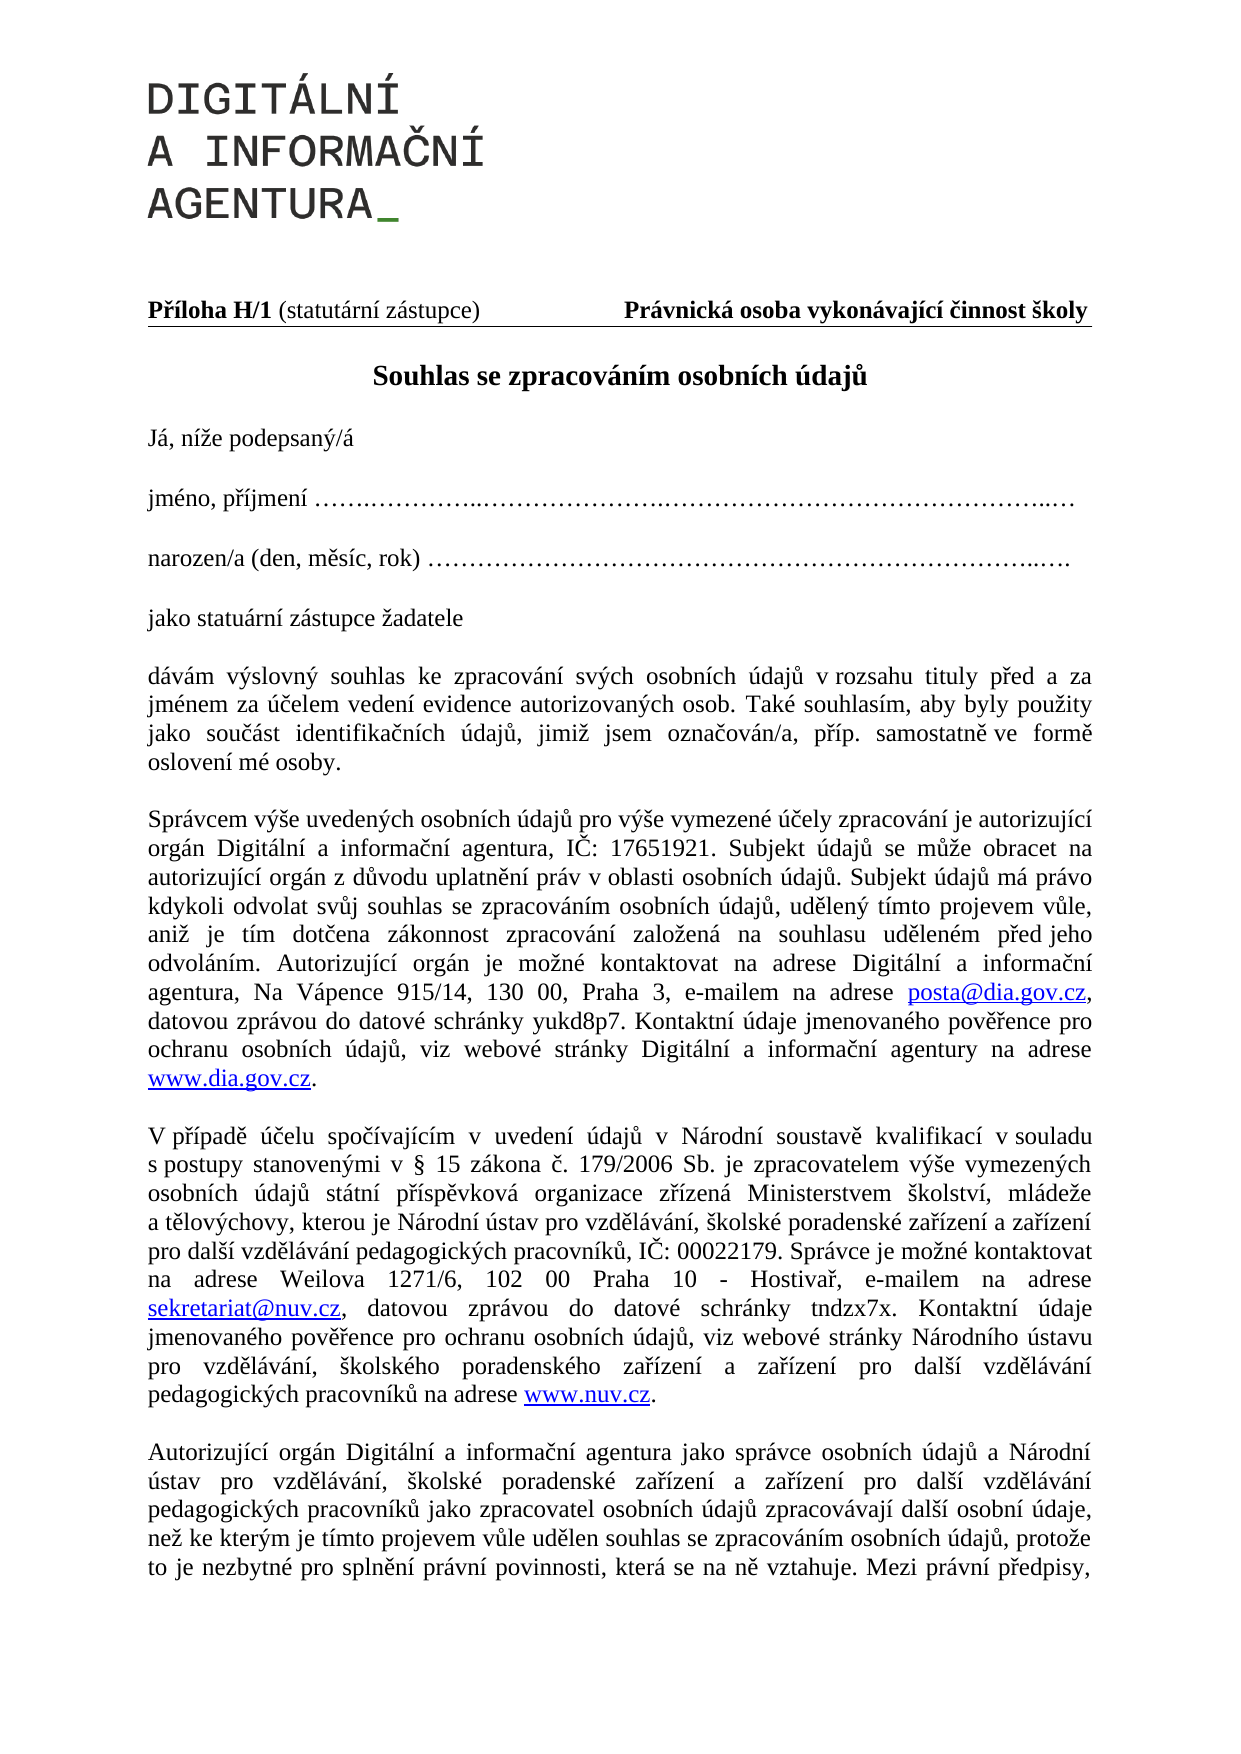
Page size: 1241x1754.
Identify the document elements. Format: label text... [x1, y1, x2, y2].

text Souhlas se zpracováním osobních údajů [148, 358, 1092, 392]
text jako statuární zástupce žadatele [148, 603, 1092, 632]
text Já, níže podepsaný/á [148, 423, 1092, 452]
text dávám výslovný souhlas ke zpracování svých osobních údajů v rozsahu tituly před a za jménem za účelem vedení evidence autorizovaných osob. Také souhlasím, aby byly použity jako součást identifikačních údajů, jimiž jsem označován/a, příp. samostatně ve formě oslovení mé osoby. [148, 661, 1092, 776]
text narozen/a (den, měsíc, rok) ………………………………………………………………..…. [148, 543, 1092, 572]
text Správcem výše uvedených osobních údajů pro výše vymezené účely zpracování je autorizující orgán Digitální a informační agentura, IČ: 17651921. Subjekt údajů se může obracet na autorizující orgán z důvodu uplatnění práv v oblasti osobních údajů. Subjekt údajů má právo kdykoli odvolat svůj souhlas se zpracováním osobních údajů, udělený tímto projevem vůle, aniž je tím dotčena zákonnost zpracování založená na souhlasu uděleném před jeho odvoláním. Autorizující orgán je možné kontaktovat na adrese Digitální a informační agentura, Na Vápence 915/14, 130 00, Praha 3, e-mailem na adrese posta@dia.gov.cz, datovou zprávou do datové schránky yukd8p7. Kontaktní údaje jmenovaného pověřence pro ochranu osobních údajů, viz webové stránky Digitální a informační agentury na adrese www.dia.gov.cz. [148, 804, 1092, 1092]
picture [147, 73, 483, 222]
text jméno, příjmení …….…………..………………….………………………………………..… [148, 483, 1092, 512]
text Příloha H/1 (statutární zástupce) Právnická osoba vykonávající činnost školy [148, 295, 1092, 326]
text V případě účelu spočívajícím v uvedení údajů v Národní soustavě kvalifikací v souladu s postupy stanovenými v § 15 zákona č. 179/2006 Sb. je zpracovatelem výše vymezených osobních údajů státní příspěvková organizace zřízená Ministerstvem školství, mládeže a tělovýchovy, kterou je Národní ústav pro vzdělávání, školské poradenské zařízení a zařízení pro další vzdělávání pedagogických pracovníků, IČ: 00022179. Správce je možné kontaktovat na adrese Weilova 1271/6, 102 00 Praha 10 - Hostivař, e-mailem na adrese sekretariat@nuv.cz, datovou zprávou do datové schránky tndzx7x. Kontaktní údaje jmenovaného pověřence pro ochranu osobních údajů, viz webové stránky Národního ústavu pro vzdělávání, školského poradenského zařízení a zařízení pro další vzdělávání pedagogických pracovníků na adrese www.nuv.cz. [148, 1121, 1092, 1408]
